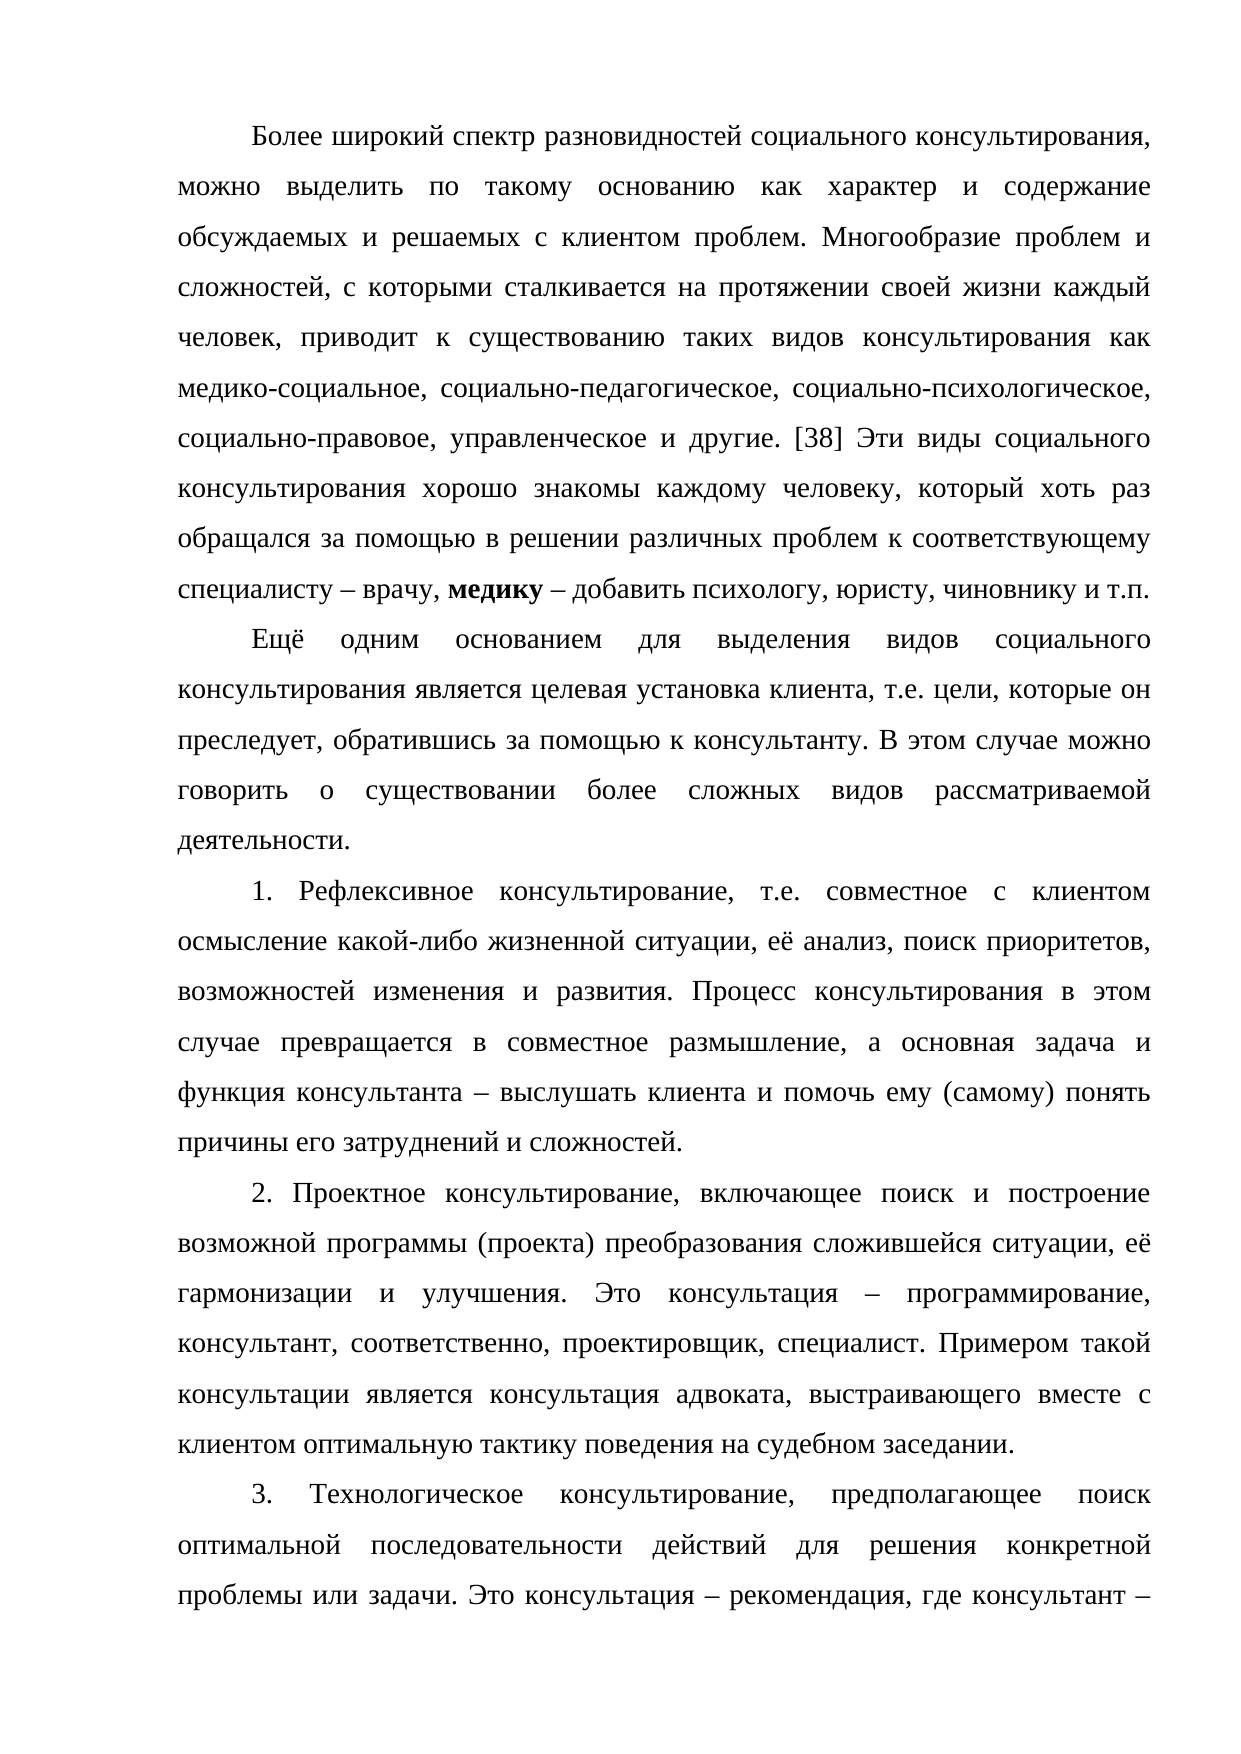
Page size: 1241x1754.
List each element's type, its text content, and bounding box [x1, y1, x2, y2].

text Ещё одним основанием для выделения видов социального консультирования является целевая установка клиента, т.е. цели, которые он преследует, обратившись за помощью к консультанту. В этом случае можно говорить о существовании более сложных видов рассматриваемой деятельности. [177, 621, 1152, 856]
text Более широкий спектр разновидностей социального консультирования, можно выделить по такому основанию как характер и содержание обсуждаемых и решаемых с клиентом проблем. Многообразие проблем и сложностей, с которыми сталкивается на протяжении своей жизни каждый человек, приводит к существованию таких видов консультирования как медико-социальное, социально-педагогическое, социально-психологическое, социально-правовое, управленческое и другие. [38] Эти виды социального консультирования хорошо знакомы каждому человеку, который хоть раз обращался за помощью в решении различных проблем к соответствующему специалисту – врачу, медику – добавить психологу, юристу, чиновнику и т.п. [177, 118, 1152, 604]
text 1. Рефлексивное консультирование, т.е. совместное с клиентом осмысление какой-либо жизненной ситуации, её анализ, поиск приоритетов, возможностей изменения и развития. Процесс консультирования в этом случае превращается в совместное размышление, а основная задача и функция консультанта – выслушать клиента и помочь ему (самому) понять причины его затруднений и сложностей. [177, 873, 1152, 1158]
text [177, 1477, 1152, 1611]
text 2. Проектное консультирование, включающее поиск и построение возможной программы (проекта) преобразования сложившейся ситуации, её гармонизации и улучшения. Это консультация – программирование, консультант, соответственно, проектировщик, специалист. Примером такой консультации является консультация адвоката, выстраивающего вместе с клиентом оптимальную тактику поведения на судебном заседании. [177, 1175, 1152, 1460]
